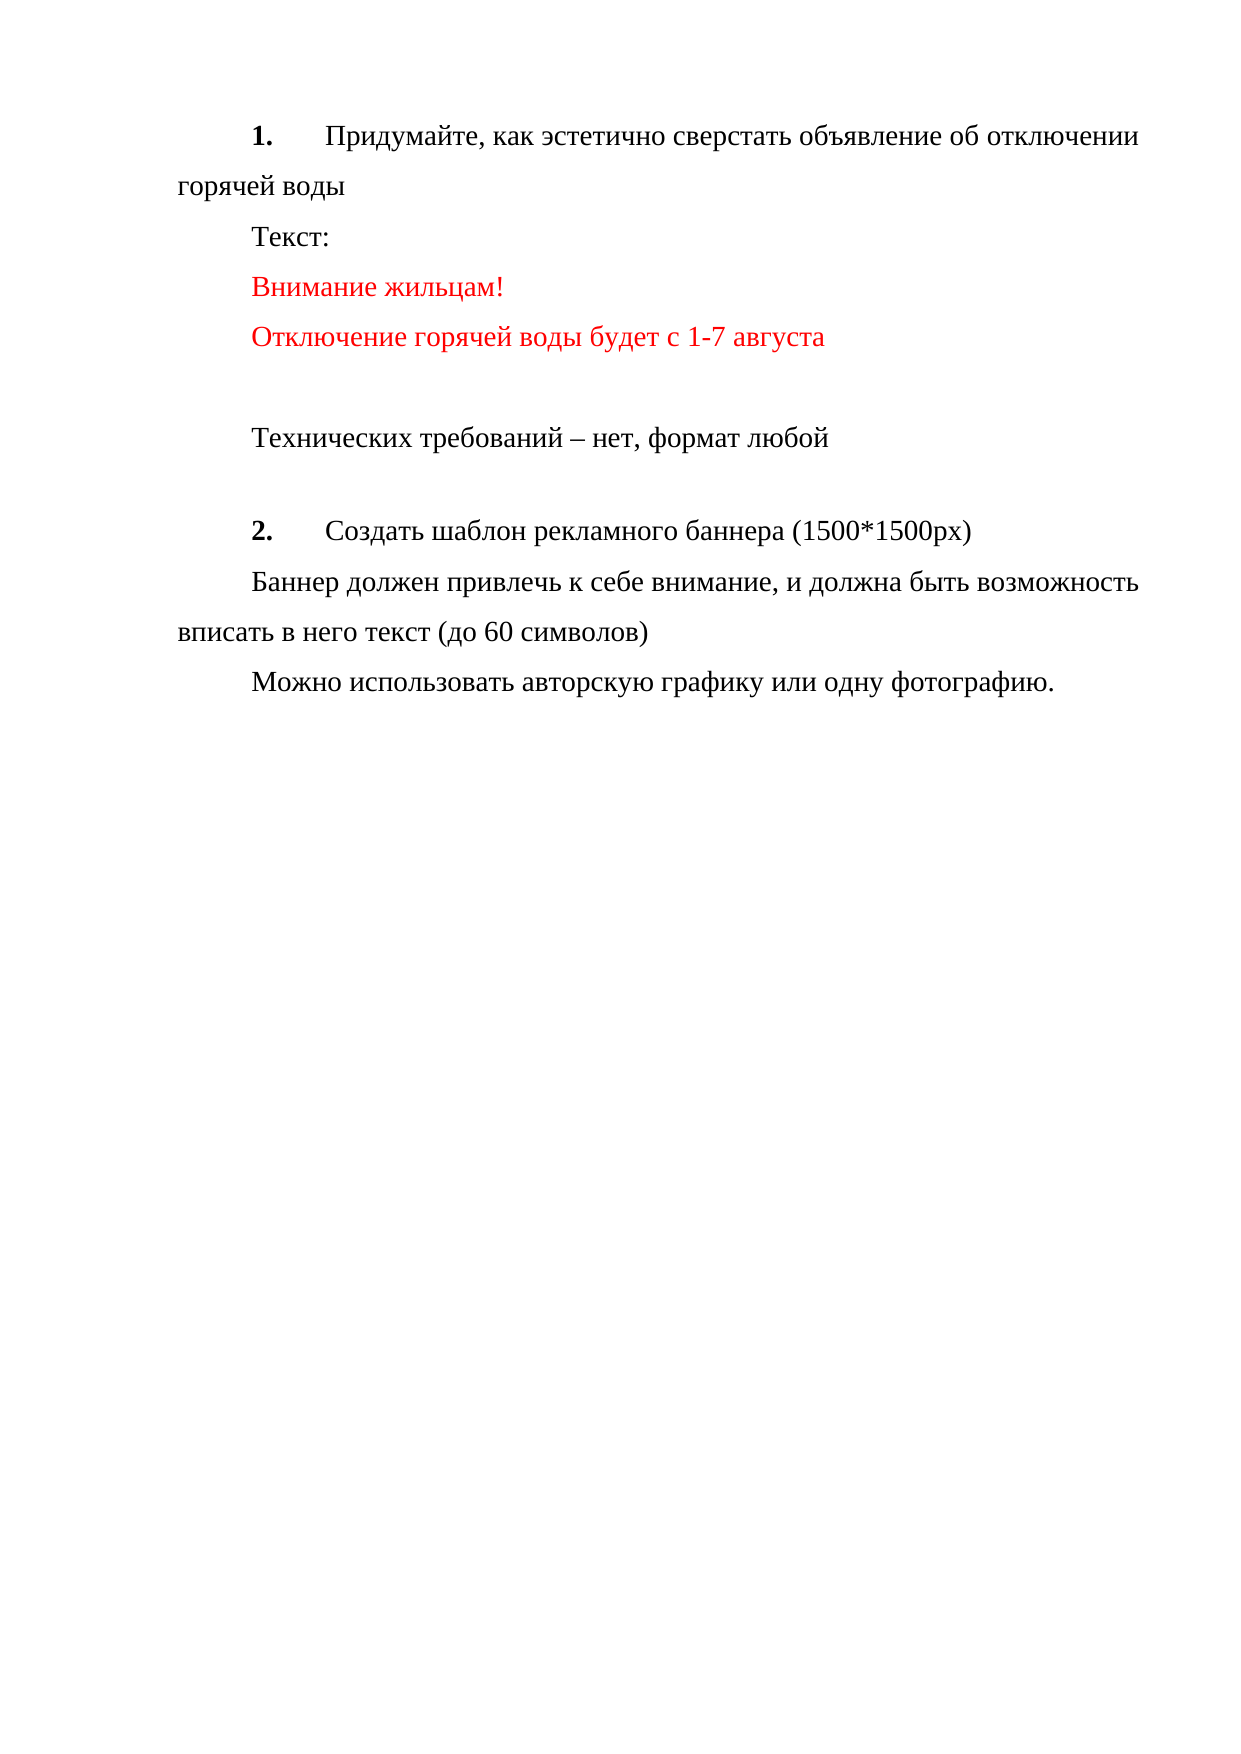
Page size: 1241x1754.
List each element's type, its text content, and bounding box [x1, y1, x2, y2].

text Внимание жильцам! [177, 269, 1152, 303]
text Технических требований – нет, формат любой [177, 420, 1152, 453]
text Текст: [177, 219, 1152, 252]
list Создать шаблон рекламного баннера (1500*1500px) [177, 513, 1152, 547]
subtitle Придумайте, как эстетично сверстать объявление об отключении горячей воды [177, 118, 1152, 202]
text Баннер должен привлечь к себе внимание, и должна быть возможность вписать в него текст (до 60 символов) [177, 564, 1152, 648]
text Отключение горячей воды будет с 1-7 августа [177, 319, 1152, 353]
text Можно использовать авторскую графику или одну фотографию. [177, 664, 1152, 698]
